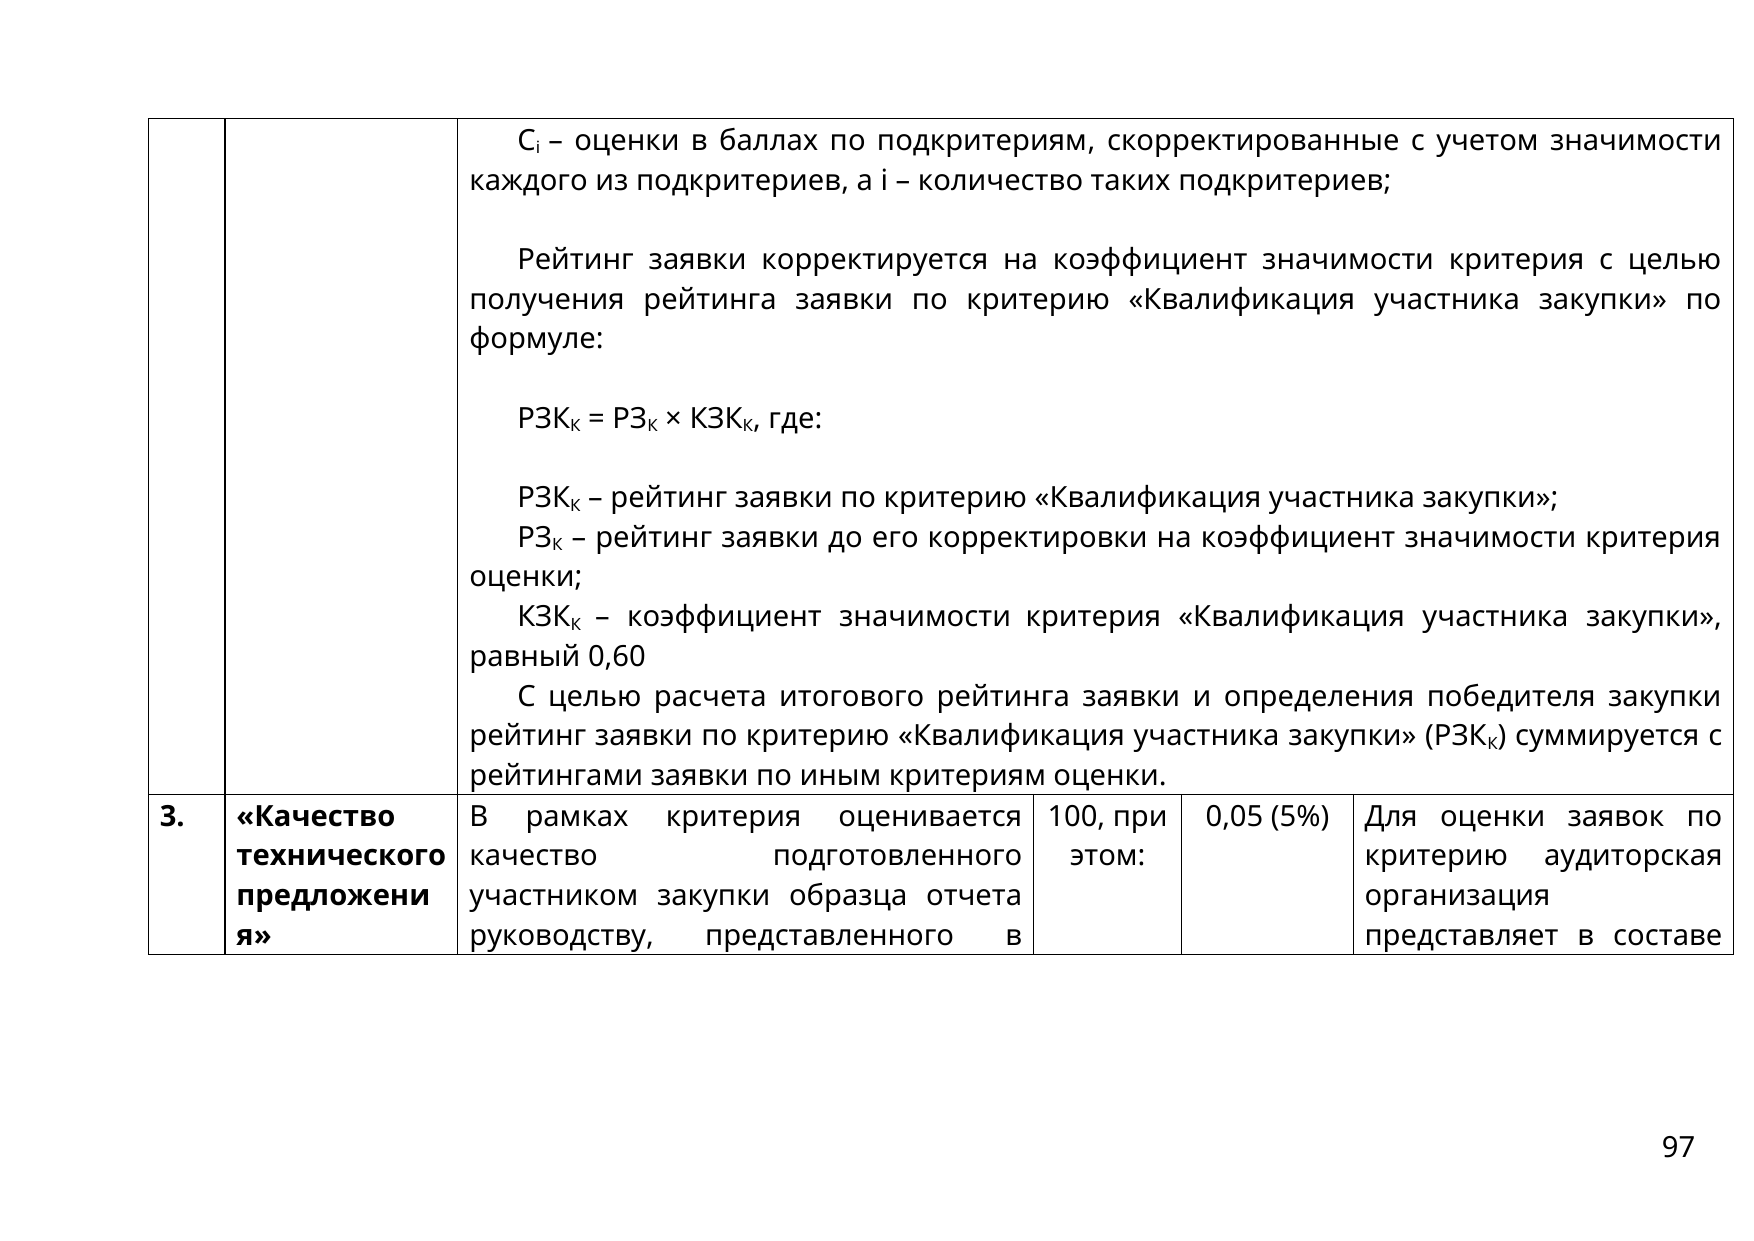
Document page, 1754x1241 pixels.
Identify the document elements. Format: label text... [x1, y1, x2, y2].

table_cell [226, 795, 457, 954]
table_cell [458, 795, 1033, 954]
table_cell 0,05 (5%) [1182, 795, 1353, 954]
table_cell 100, при этом: [1034, 795, 1181, 954]
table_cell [1354, 795, 1733, 954]
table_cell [458, 119, 1733, 794]
table_cell 3. [149, 795, 224, 954]
